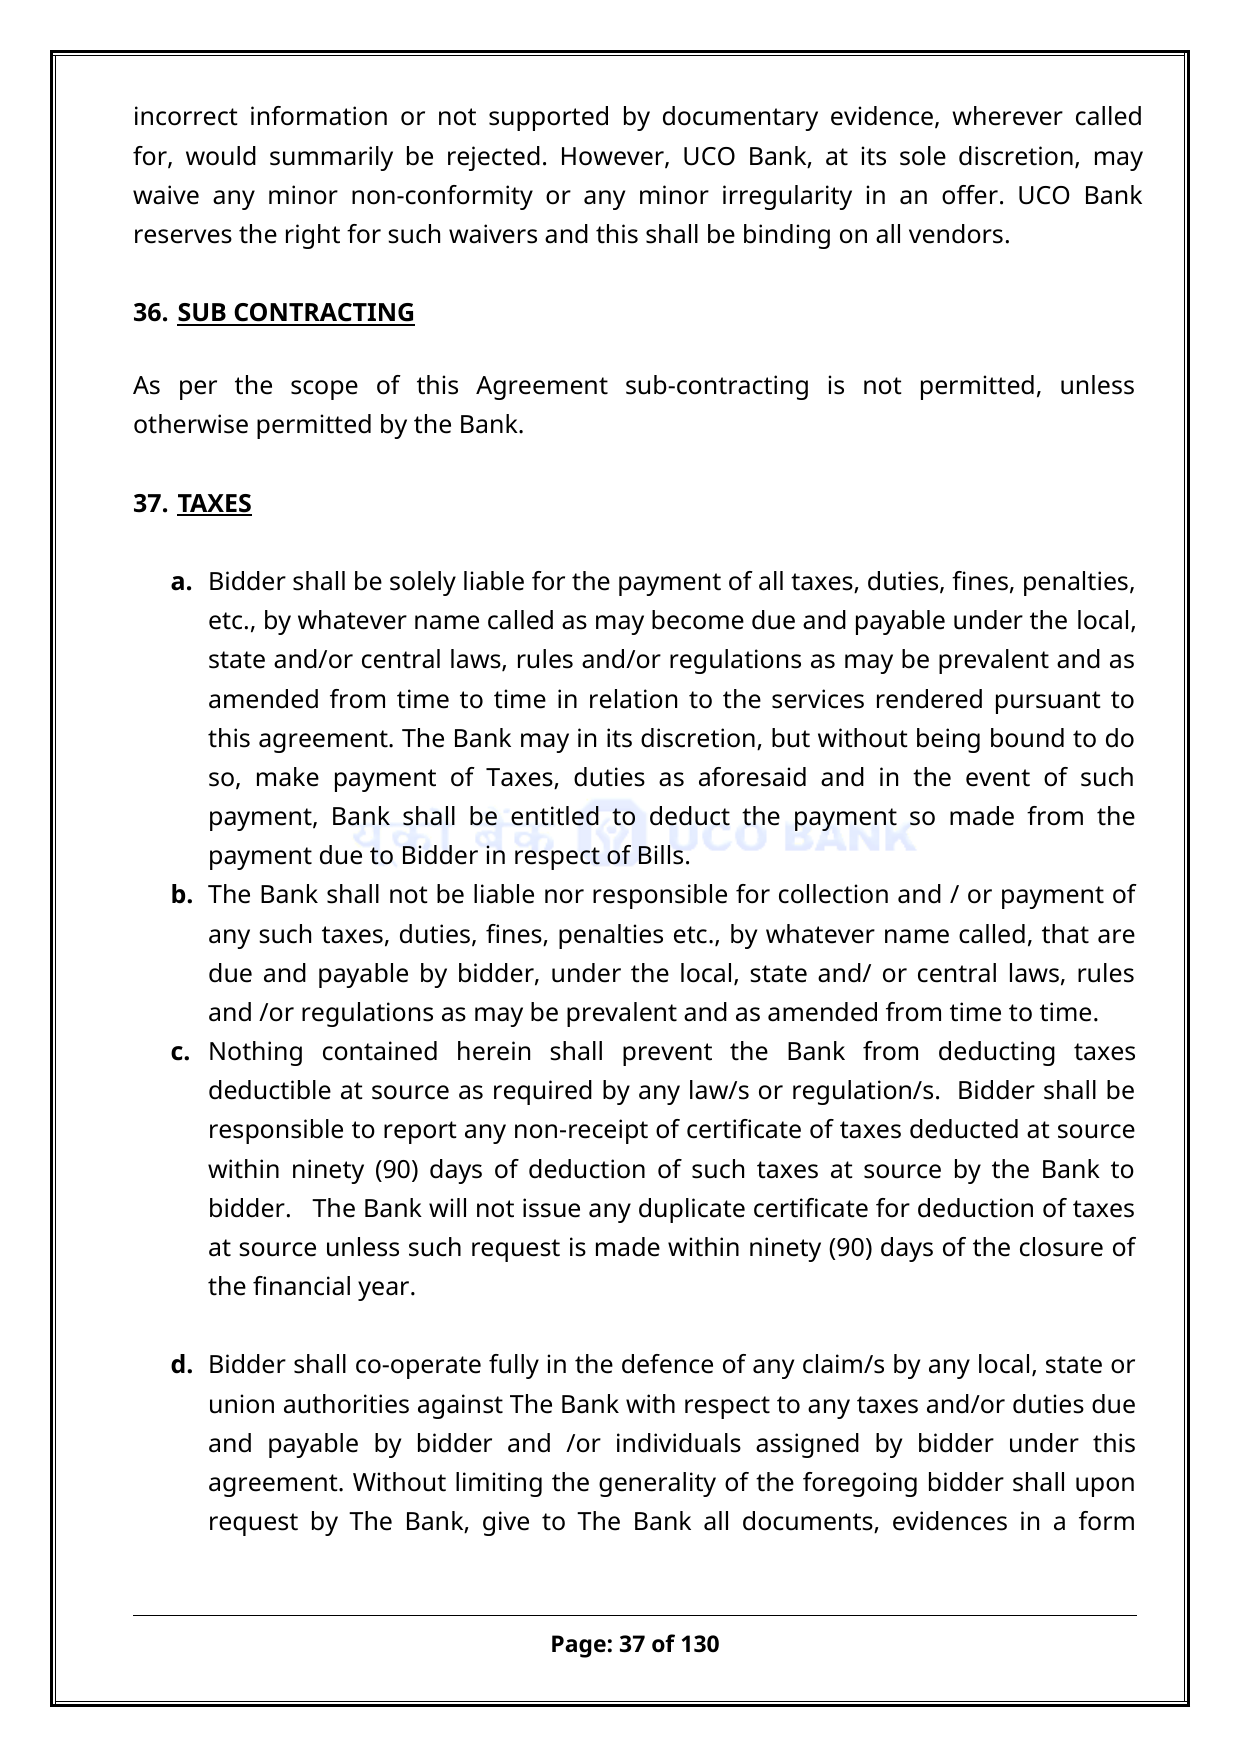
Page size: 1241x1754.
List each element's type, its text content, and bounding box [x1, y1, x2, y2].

list SUB CONTRACTING [133, 295, 1137, 329]
list Bidder shall be solely liable for the payment of all taxes, duties, fines, penalties, etc., by whatever name called as may become due and payable under the local, state and/or central laws, rules and/or regulations as may be prevalent and as amended from time to time in relation to the services rendered pursuant to this agreement. The Bank may in its discretion, but without being bound to do so, make payment of Taxes, duties as aforesaid and in the event of such payment, Bank shall be entitled to deduct the payment so made from the payment due to Bidder in respect of Bills. [170, 564, 1137, 872]
list As per the scope of this Agreement sub-contracting is not permitted, unless otherwise permitted by the Bank. [133, 368, 1137, 441]
list The Bank shall not be liable nor responsible for collection and / or payment of any such taxes, duties, fines, penalties etc., by whatever name called, that are due and payable by bidder, under the local, state and/ or central laws, rules and /or regulations as may be prevalent and as amended from time to time. [170, 877, 1137, 1029]
list Nothing contained herein shall prevent the Bank from deducting taxes deductible at source as required by any law/s or regulation/s. Bidder shall be responsible to report any non-receipt of certificate of taxes deducted at source within ninety (90) days of deduction of such taxes at source by the Bank to bidder. The Bank will not issue any duplicate certificate for deduction of taxes at source unless such request is made within ninety (90) days of the closure of the financial year. [170, 1034, 1137, 1303]
list TAXES [133, 486, 1137, 519]
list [170, 1347, 1137, 1538]
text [133, 99, 1144, 251]
